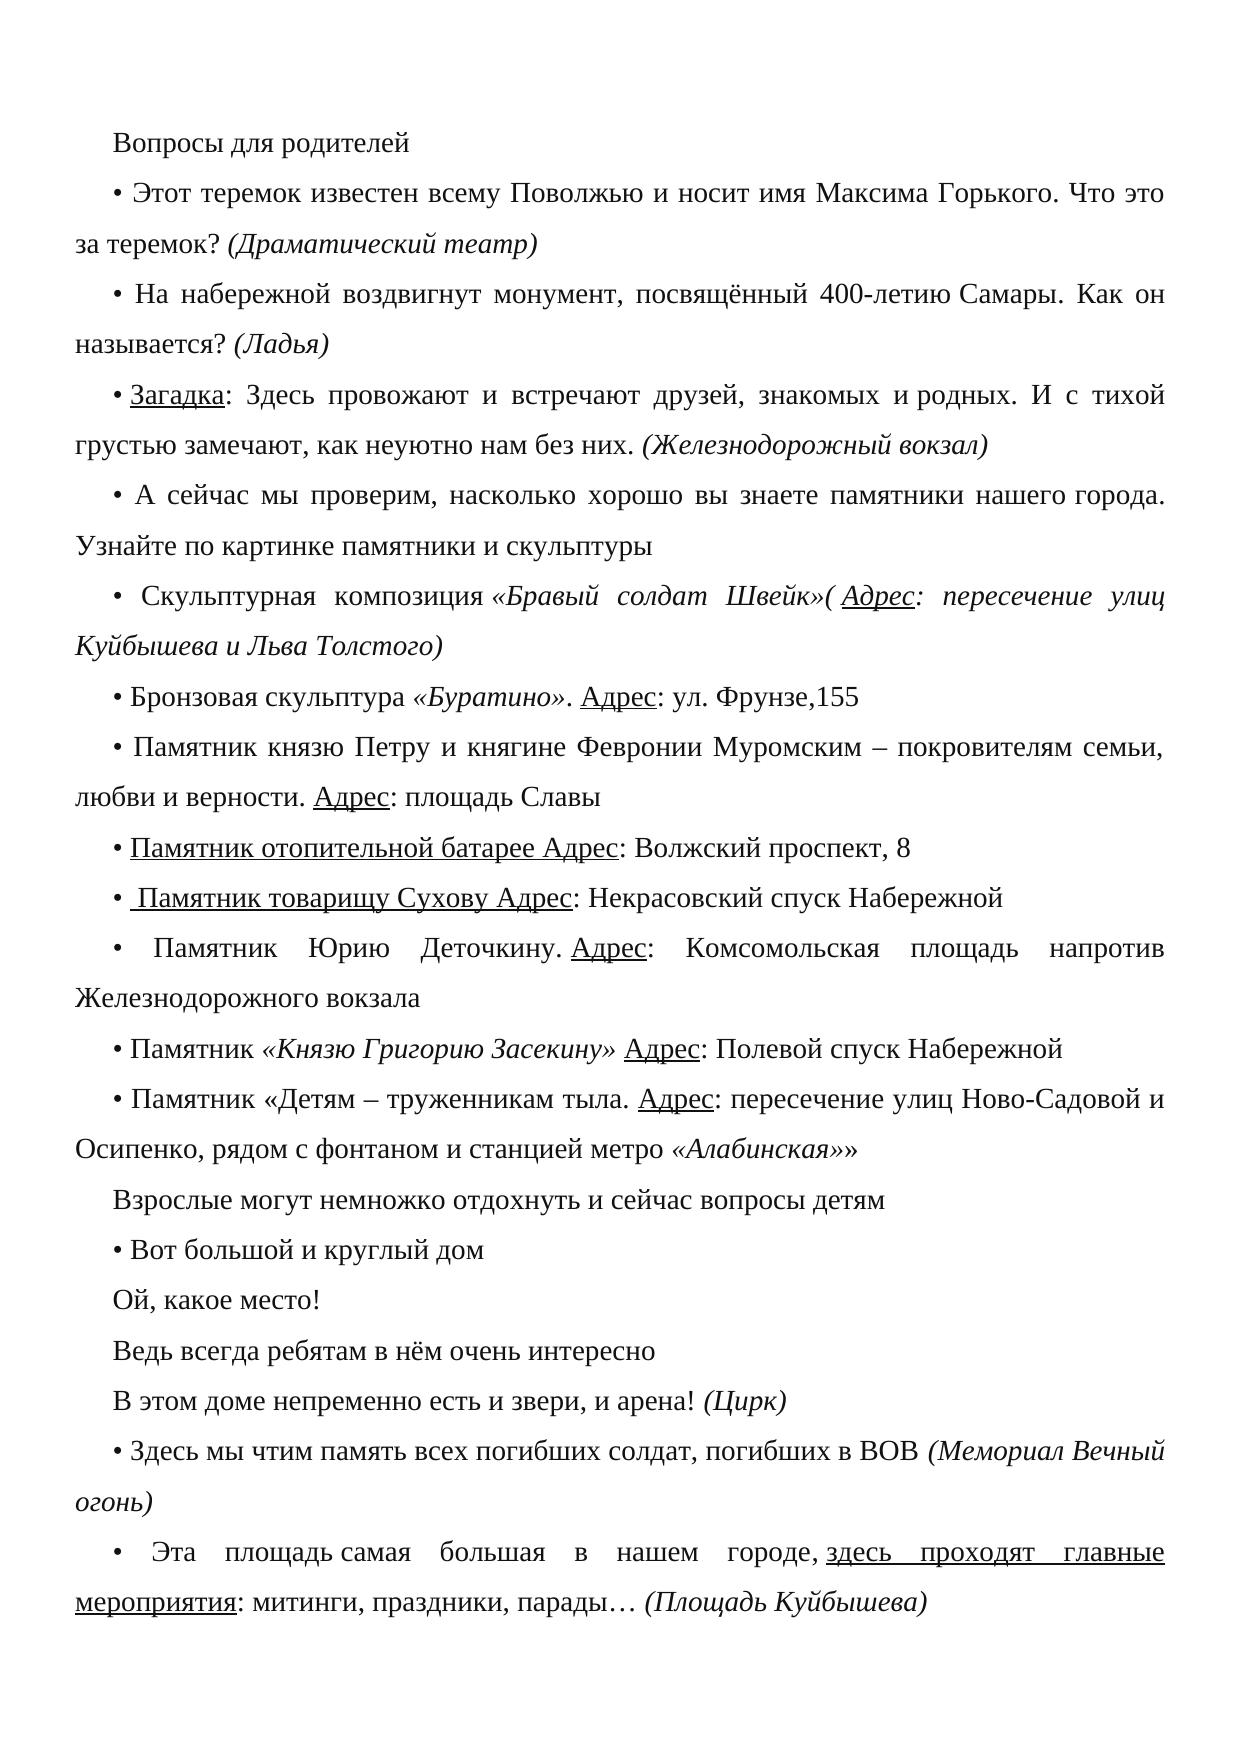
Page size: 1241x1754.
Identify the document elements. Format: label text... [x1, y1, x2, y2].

text • Памятник «Детям – труженникам тыла. Адрес: пересечение улиц Ново-Садовой и Осипенко, рядом с фонтаном и станцией метро «Алабинская»» [75, 1081, 1165, 1165]
text • Памятник «Князю Григорию Засекину» Адрес: Полевой спуск Набережной [75, 1031, 1165, 1064]
text • Вот большой и круглый дом [75, 1232, 1165, 1266]
text • Скульптурная композиция «Бравый солдат Швейк»( Адрес: пересечение улиц Куйбышева и Льва Толстого) [75, 578, 1165, 662]
text Ой, какое место! [75, 1282, 1165, 1316]
text • Памятник товарищу Сухову Адрес: Некрасовский спуск Набережной [75, 880, 1165, 913]
text В этом доме непременно есть и звери, и арена! (Цирк) [75, 1383, 1165, 1417]
text • Эта площадь самая большая в нашем городе, здесь проходят главные мероприятия: митинги, праздники, парады… (Площадь Куйбышева) [75, 1534, 1165, 1618]
text • А сейчас мы проверим, насколько хорошо вы знаете памятники нашего города. Узнайте по картинке памятники и скульптуры [75, 477, 1165, 561]
text • Бронзовая скульптура «Буратино». Адрес: ул. Фрунзе,155 [75, 679, 1165, 712]
text Ведь всегда ребятам в нём очень интересно [75, 1333, 1165, 1366]
text • Этот теремок известен всему Поволжью и носит имя Максима Горького. Что это за теремок? (Драматический театр) [75, 176, 1165, 259]
text • Памятник Юрию Деточкину. Адрес: Комсомольская площадь напротив Железнодорожного вокзала [75, 930, 1165, 1014]
text • Памятник отопительной батарее Адрес: Волжский проспект, 8 [75, 830, 1165, 863]
text • На набережной воздвигнут монумент, посвящённый 400-летию Самары. Как он называется? (Ладья) [75, 276, 1165, 360]
text • Здесь мы чтим память всех погибших солдат, погибших в ВОВ (Мемориал Вечный огонь) [75, 1433, 1165, 1517]
text Взрослые могут немножко отдохнуть и сейчас вопросы детям [75, 1182, 1165, 1215]
text • Памятник князю Петру и княгине Февронии Муромским – покровителям семьи, любви и верности. Адрес: площадь Славы [75, 729, 1165, 813]
text Вопросы для родителей [75, 125, 1165, 159]
text • Загадка: Здесь провожают и встречают друзей, знакомых и родных. И с тихой грустью замечают, как неуютно нам без них. (Железнодорожный вокзал) [75, 377, 1165, 461]
